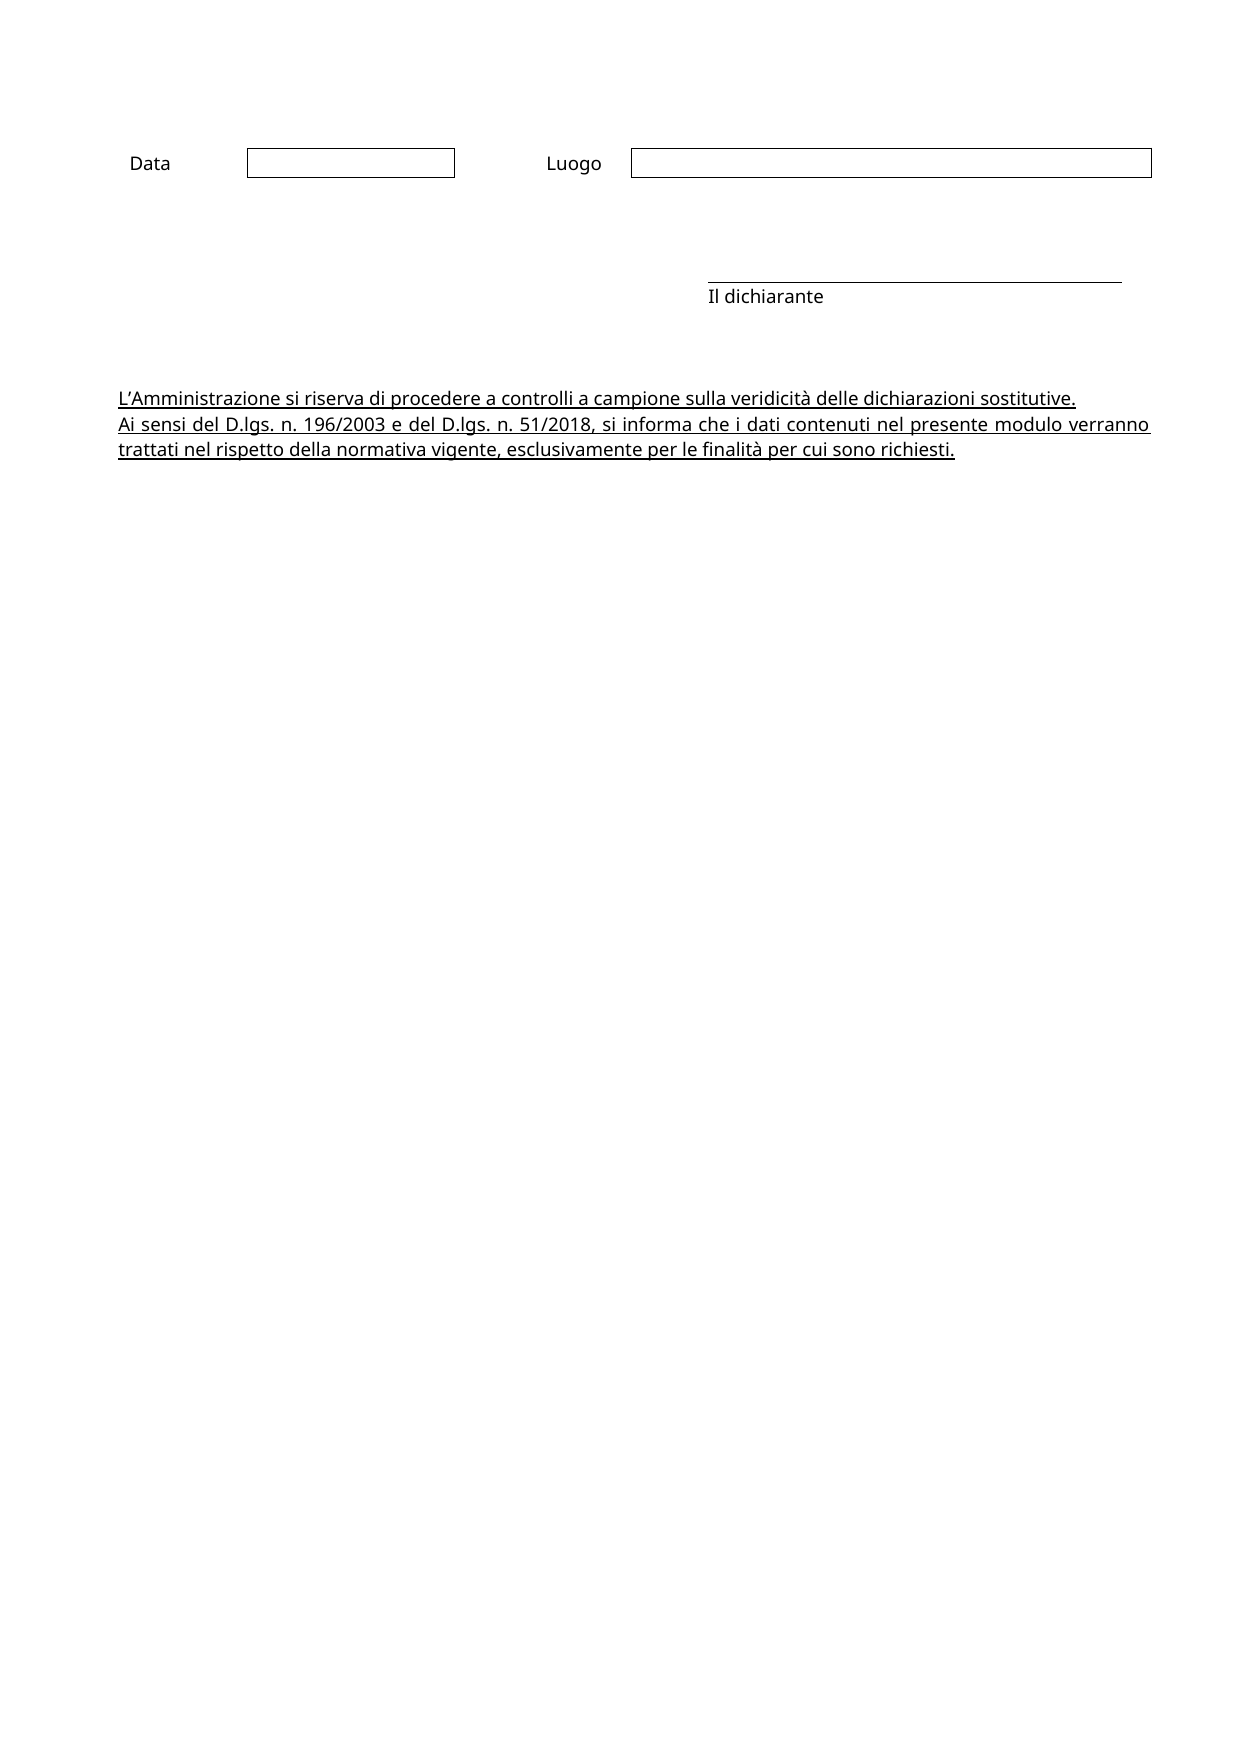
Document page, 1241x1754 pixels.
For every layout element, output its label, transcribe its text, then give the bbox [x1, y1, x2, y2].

text L’Amministrazione si riserva di procedere a controlli a campione sulla veridicità delle dichiarazioni sostitutive. [118, 385, 1152, 411]
table_header Data [118, 148, 247, 177]
text Il dichiarante [708, 283, 1122, 309]
table_header Luogo [455, 148, 631, 177]
table_header [248, 149, 454, 177]
text Ai sensi del D.lgs. n. 196/2003 e del D.lgs. n. 51/2018, si informa che i dati contenuti nel presente modulo verranno trattati nel rispetto della normativa vigente, esclusivamente per le finalità per cui sono richiesti. [118, 411, 1152, 462]
table_header [632, 149, 1151, 177]
